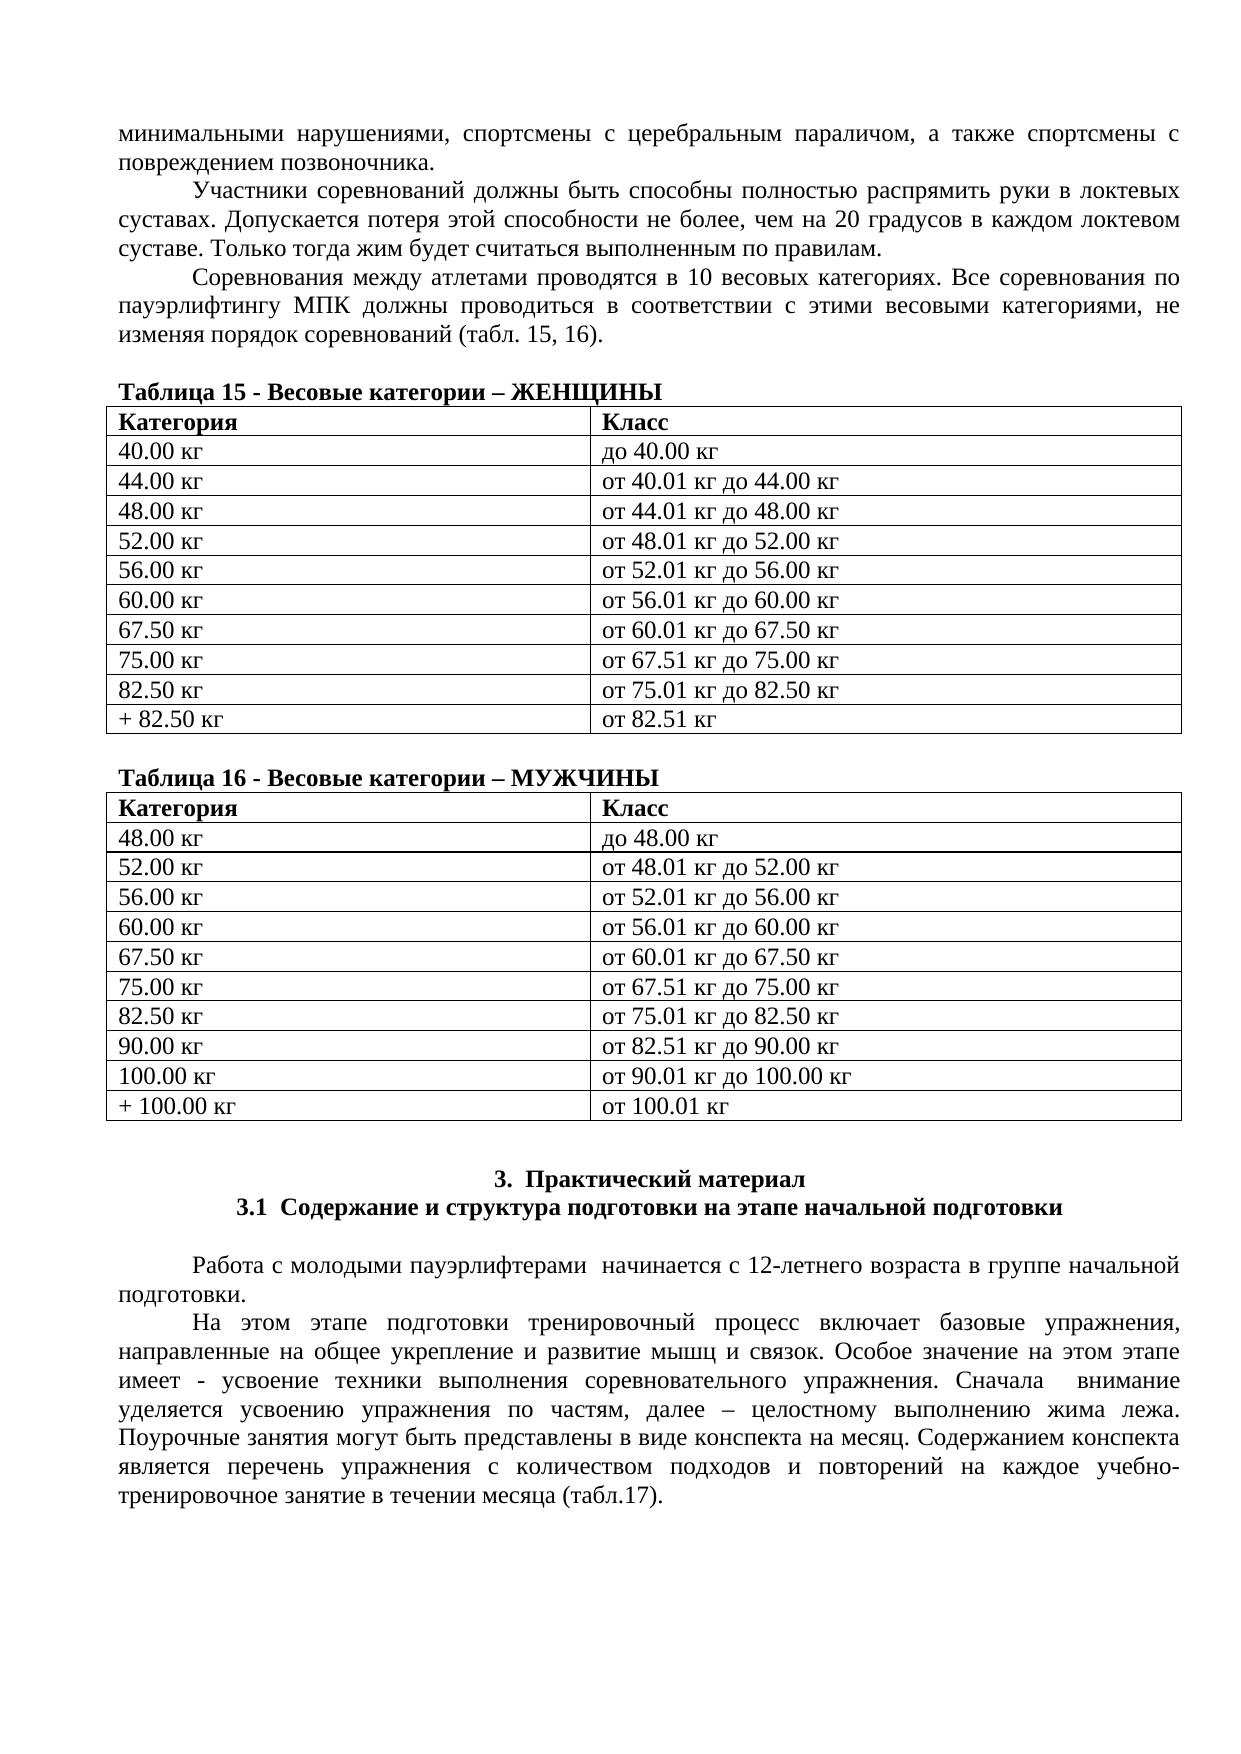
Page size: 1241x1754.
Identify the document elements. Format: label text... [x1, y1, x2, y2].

table_header Класс [591, 793, 1181, 822]
table_cell от до [591, 942, 1181, 971]
table_header Категория [107, 407, 590, 435]
table_cell от до [591, 853, 1181, 881]
table_cell от до [591, 526, 1181, 554]
text Таблица 16 - Весовые категории – МУЖЧИНЫ [118, 763, 1181, 792]
table_cell от до [591, 1001, 1181, 1030]
table_cell от до [591, 556, 1181, 584]
table_cell [107, 645, 590, 674]
table_cell [107, 466, 590, 495]
table_cell [107, 823, 590, 851]
table_cell [107, 1061, 590, 1090]
table_cell [107, 526, 590, 554]
table_header Категория [107, 793, 590, 822]
table_cell [107, 556, 590, 584]
table_cell от до [591, 912, 1181, 941]
table_cell от до [591, 645, 1181, 674]
table_cell [107, 882, 590, 911]
table_cell от до [591, 466, 1181, 495]
table_header Класс [591, 407, 1181, 435]
table_cell + [107, 705, 590, 733]
text 3. Практический материал [118, 1164, 1181, 1192]
table_cell от до [591, 496, 1181, 525]
table_cell от до [591, 1061, 1181, 1090]
table_cell [107, 972, 590, 1000]
table_cell [107, 436, 590, 465]
table_cell до [591, 436, 1181, 465]
table_cell от до [591, 1031, 1181, 1060]
text Соревнования между атлетами проводятся в 10 весовых категориях. Все соревнования по пауэрлифтингу МПК должны проводиться в соответствии с этими весовыми категориями, не изменяя порядок соревнований (табл. 15, 16). [118, 262, 1181, 348]
table_cell [107, 585, 590, 614]
table_cell [107, 912, 590, 941]
text На этом этапе подготовки тренировочный процесс включает базовые упражнения, направленные на общее укрепление и развитие мышц и связок. Особое значение на этом этапе имеет - усвоение техники выполнения соревновательного упражнения. Сначала внимание уделяется усвоению упражнения по частям, далее – целостному выполнению жима лежа. Поурочные занятия могут быть представлены в виде конспекта на месяц. Содержанием конспекта является перечень упражнения с количеством подходов и повторений на каждое учебно-тренировочное занятие в течении месяца (табл.17). [118, 1307, 1181, 1509]
table_cell [107, 853, 590, 881]
table_cell до [591, 823, 1181, 851]
table_cell [107, 1031, 590, 1060]
table_cell от до [591, 585, 1181, 614]
table_cell + [107, 1091, 590, 1119]
table_cell от [591, 1091, 1181, 1119]
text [118, 118, 1181, 176]
table_cell от до [591, 882, 1181, 911]
table_cell [107, 675, 590, 703]
table_cell от до [591, 675, 1181, 703]
table_cell от 82.51 кг [591, 705, 1181, 733]
table_cell от до [591, 615, 1181, 644]
text 3.1 Содержание и структура подготовки на этапе начальной подготовки [118, 1192, 1181, 1221]
table_cell [107, 615, 590, 644]
text Таблица 15 - Весовые категории – ЖЕНЩИНЫ [118, 377, 1181, 406]
table_cell [107, 496, 590, 525]
text Работа с молодыми пауэрлифтерами начинается с 12-летнего возраста в группе начальной подготовки. [118, 1250, 1181, 1307]
table_cell [107, 942, 590, 971]
table_cell [107, 1001, 590, 1030]
text Участники соревнований должны быть способны полностью распрямить руки в локтевых суставах. Допускается потеря этой способности не более, чем на 20 градусов в каждом локтевом суставе. Только тогда жим будет считаться выполненным по правилам. [118, 176, 1181, 262]
table_cell от до [591, 972, 1181, 1000]
